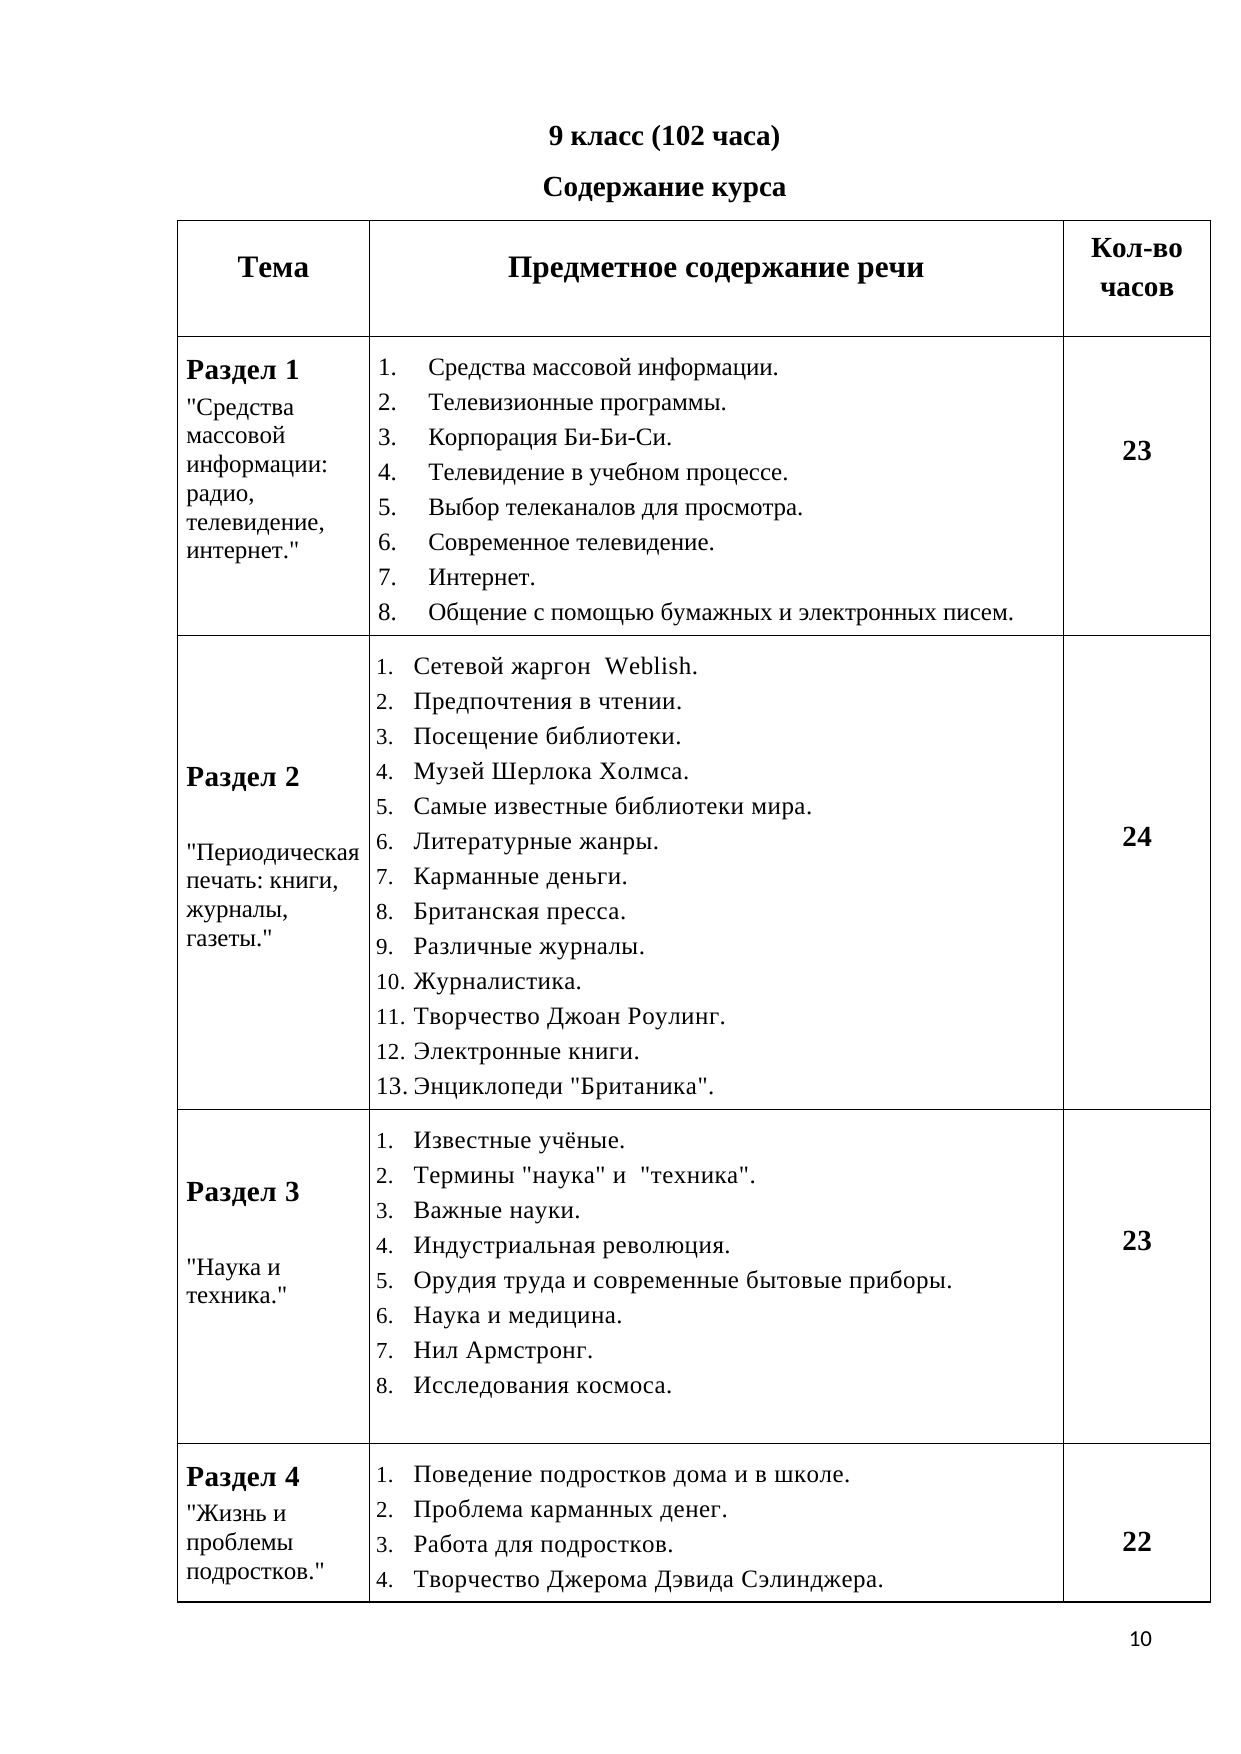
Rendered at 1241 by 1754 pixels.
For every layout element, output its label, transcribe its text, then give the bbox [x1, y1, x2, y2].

table_cell Раздел 1 "Средства массовой информации: радио, телевидение, интернет." [178, 337, 369, 635]
table_cell Раздел 3 "Наука и техника." [178, 1110, 369, 1443]
table_cell 22 [1064, 1444, 1210, 1601]
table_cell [178, 1444, 369, 1601]
table_cell Средства массовой информации. Телевизионные программы. Корпорация Би-Би-Си. Телевидение в учебном процессе. Выбор телеканалов для просмотра. Современное телевидение. Интернет. Общение с помощью бумажных и электронных писем. [370, 337, 1063, 635]
table_cell 24 [1064, 636, 1210, 1109]
table_cell Раздел 2 "Периодическая печать: книги, журналы, газеты." [178, 636, 369, 1109]
table_cell 23 [1064, 337, 1210, 635]
table_header Кол-во часов [1064, 221, 1210, 336]
text 9 класс (102 часа) [177, 118, 1152, 152]
table_header Предметное содержание речи [370, 221, 1063, 336]
table_header Тема [178, 221, 369, 336]
table_cell Известные учёные. Термины "наука" и "техника". Важные науки. Индустриальная революция. Орудия труда и современные бытовые приборы. Наука и медицина. Нил Армстронг. Исследования космоса. [370, 1110, 1063, 1443]
table_cell 23 [1064, 1110, 1210, 1443]
text Содержание курса [177, 169, 1152, 203]
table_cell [370, 1444, 1063, 1601]
table_cell Сетевой жаргон Weblish. Предпочтения в чтении. Посещение библиотеки. Музей Шерлока Холмса. Самые известные библиотеки мира. Литературные жанры. Карманные деньги. Британская пресса. Различные журналы. Журналистика. Творчество Джоан Роулинг. Электронные книги. Энциклопеди "Британика". [370, 636, 1063, 1109]
